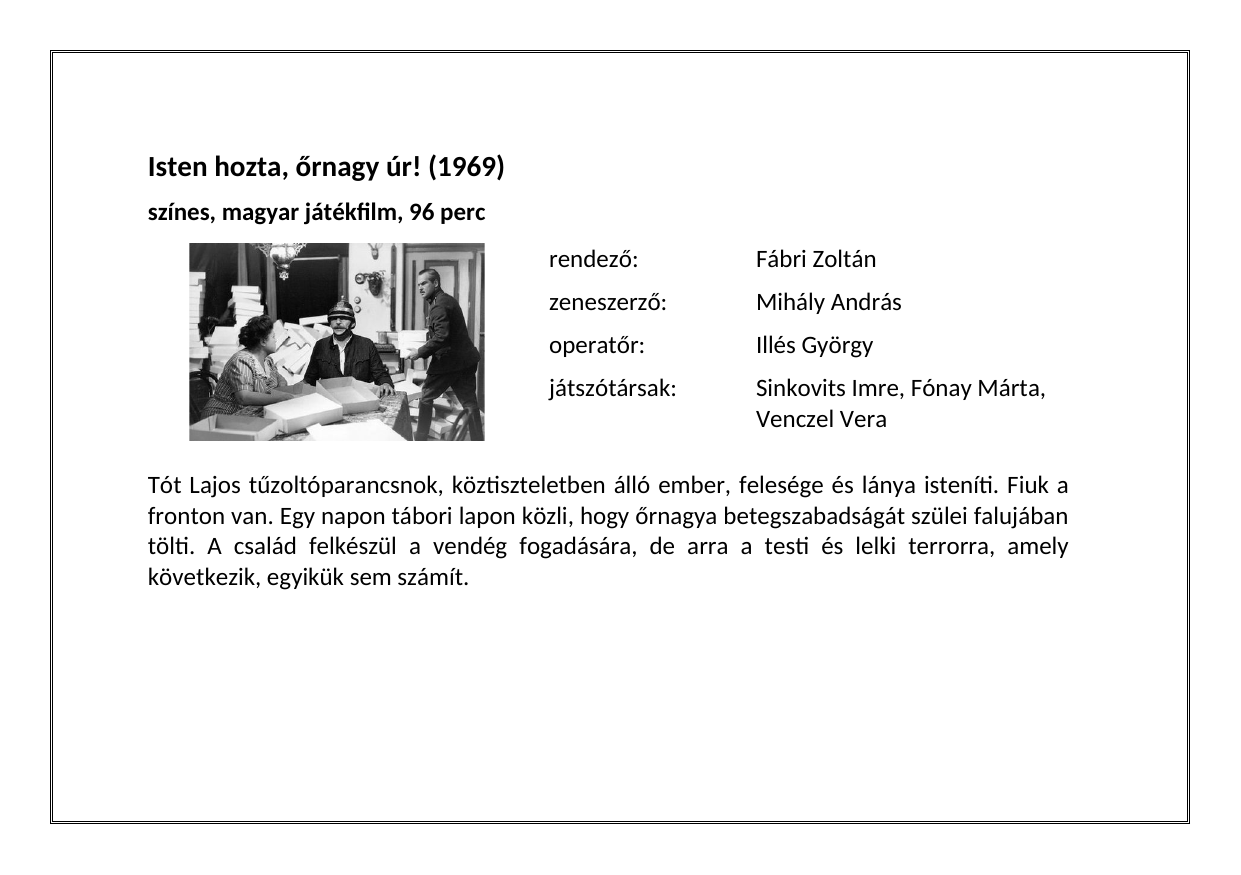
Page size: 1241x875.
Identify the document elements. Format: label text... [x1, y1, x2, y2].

picture [189, 243, 485, 441]
table_header [136, 243, 538, 446]
table_header rendező: Fábri Zoltán zeneszerző: Mihály András operatőr: Illés György játszótársak: Sinkovits Imre, Fónay Márta, Venczel Vera [538, 243, 1081, 446]
text színes, magyar játékfilm, 96 perc [148, 196, 1093, 226]
text Isten hozta, őrnagy úr! (1969) [148, 148, 1093, 183]
table_cell Tót Lajos tűzoltóparancsnok, köztiszteletben álló ember, felesége és lánya isteníti. Fiuk a fronton van. Egy napon tábori lapon közli, hogy őrnagya betegszabadságát szülei falujában tölti. A család felkészül a vendég fogadására, de arra a testi és lelki terrorra, amely következik, egyikük sem számít. [136, 446, 1081, 615]
